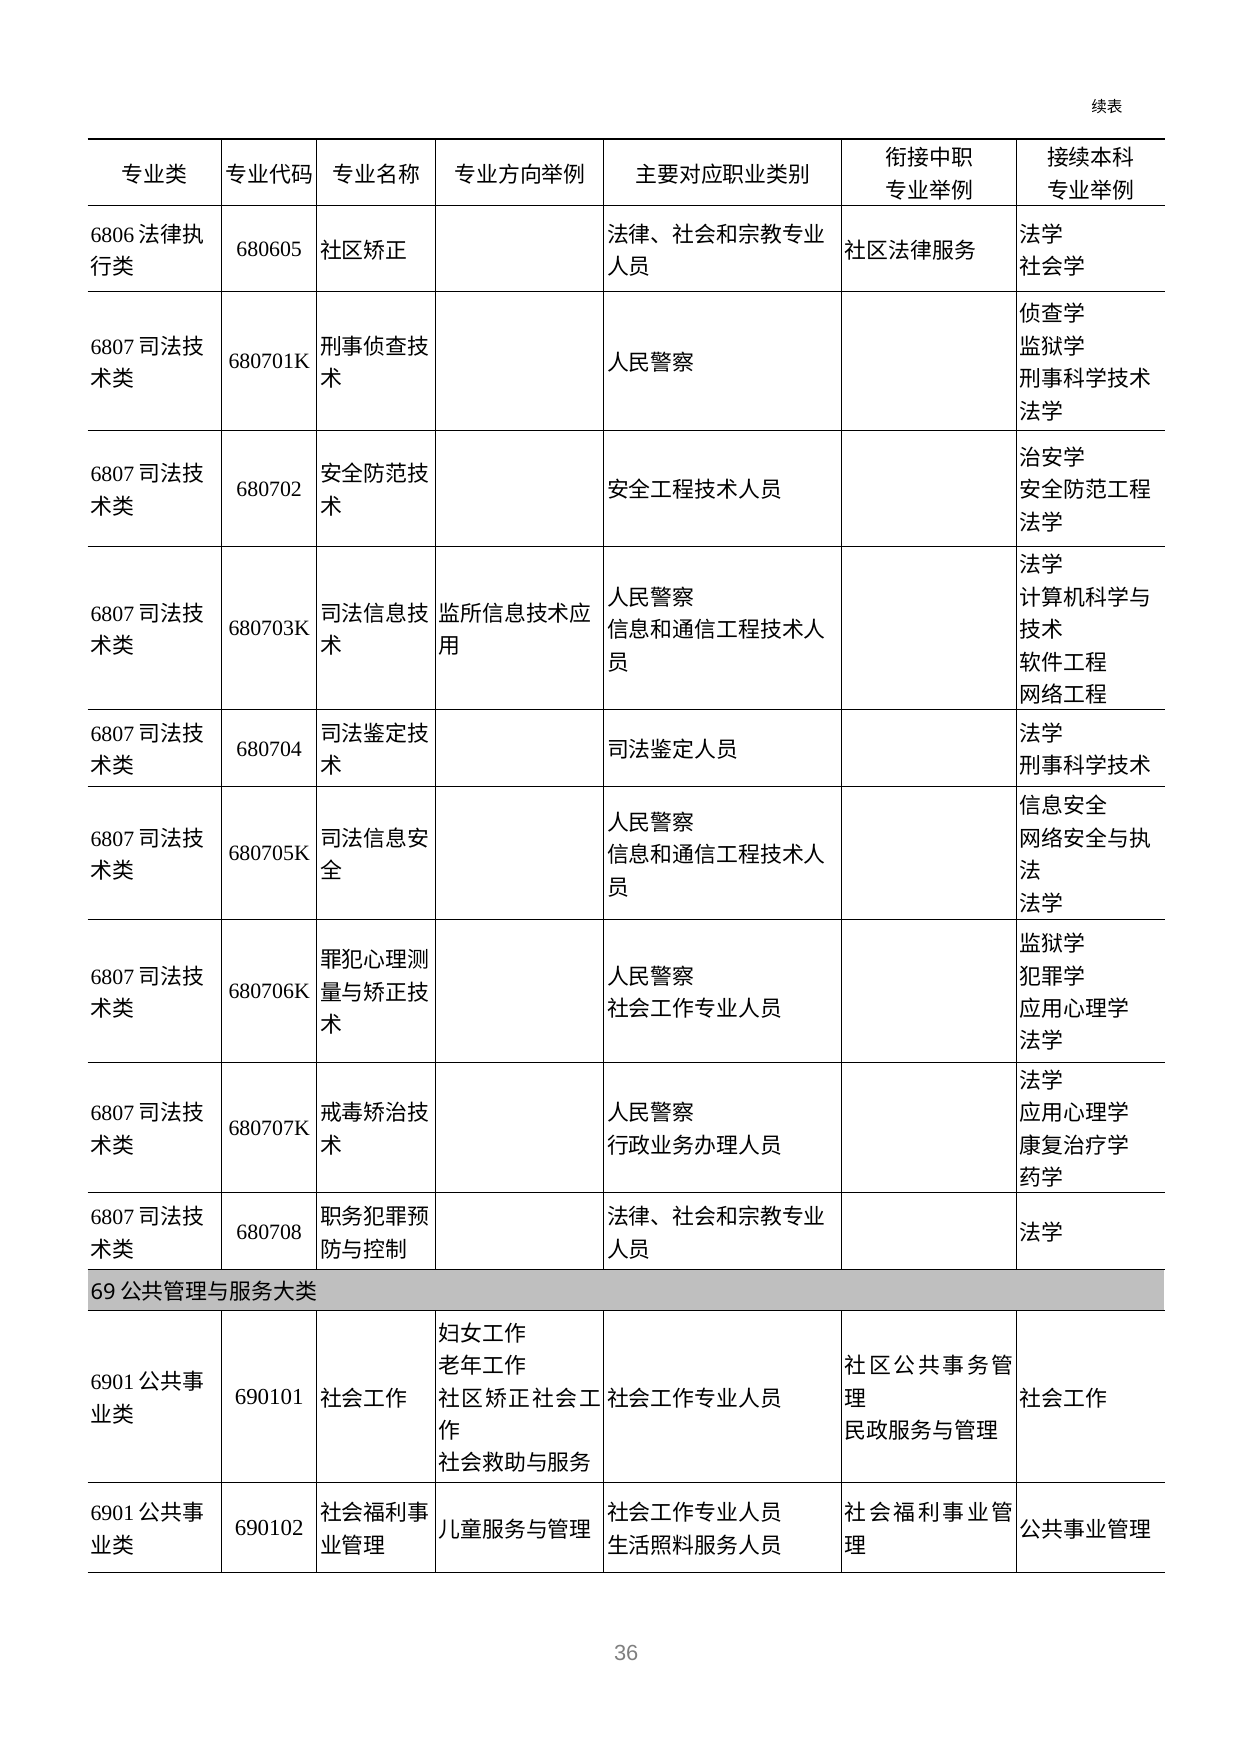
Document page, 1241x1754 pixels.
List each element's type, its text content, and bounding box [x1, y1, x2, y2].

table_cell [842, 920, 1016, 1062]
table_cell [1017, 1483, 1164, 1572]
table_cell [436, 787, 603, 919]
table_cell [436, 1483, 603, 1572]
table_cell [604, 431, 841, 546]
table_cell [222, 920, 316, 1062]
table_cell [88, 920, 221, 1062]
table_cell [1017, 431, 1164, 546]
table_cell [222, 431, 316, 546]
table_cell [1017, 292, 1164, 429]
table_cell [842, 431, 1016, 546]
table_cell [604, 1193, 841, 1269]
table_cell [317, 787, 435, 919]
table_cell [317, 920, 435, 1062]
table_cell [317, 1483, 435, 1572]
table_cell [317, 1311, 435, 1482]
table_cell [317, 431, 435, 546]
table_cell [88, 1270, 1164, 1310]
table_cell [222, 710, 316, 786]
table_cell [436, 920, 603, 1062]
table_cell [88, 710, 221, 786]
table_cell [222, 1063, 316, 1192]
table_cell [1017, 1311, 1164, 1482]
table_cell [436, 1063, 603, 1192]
table_header 专业代码 [222, 140, 316, 205]
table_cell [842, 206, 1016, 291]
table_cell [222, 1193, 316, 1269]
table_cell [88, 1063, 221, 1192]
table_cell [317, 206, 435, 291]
table_header 专业方向举例 [436, 140, 603, 205]
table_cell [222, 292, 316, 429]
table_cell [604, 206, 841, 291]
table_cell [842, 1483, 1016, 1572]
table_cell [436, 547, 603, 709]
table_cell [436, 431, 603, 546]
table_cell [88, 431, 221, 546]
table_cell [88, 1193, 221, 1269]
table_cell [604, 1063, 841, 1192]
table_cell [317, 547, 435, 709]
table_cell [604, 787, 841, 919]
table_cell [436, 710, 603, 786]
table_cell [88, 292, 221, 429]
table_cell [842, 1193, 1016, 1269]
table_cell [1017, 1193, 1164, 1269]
table_header 主要对应职业类别 [604, 140, 841, 205]
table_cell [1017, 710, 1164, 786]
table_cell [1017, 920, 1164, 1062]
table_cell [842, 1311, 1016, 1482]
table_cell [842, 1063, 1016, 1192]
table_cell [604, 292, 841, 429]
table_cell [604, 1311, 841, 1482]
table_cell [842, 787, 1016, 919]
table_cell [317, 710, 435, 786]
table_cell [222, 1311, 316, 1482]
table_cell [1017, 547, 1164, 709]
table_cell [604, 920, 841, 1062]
table_header 接续本科 专业举例 [1017, 140, 1164, 205]
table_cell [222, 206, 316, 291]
table_header 专业类 [88, 140, 221, 205]
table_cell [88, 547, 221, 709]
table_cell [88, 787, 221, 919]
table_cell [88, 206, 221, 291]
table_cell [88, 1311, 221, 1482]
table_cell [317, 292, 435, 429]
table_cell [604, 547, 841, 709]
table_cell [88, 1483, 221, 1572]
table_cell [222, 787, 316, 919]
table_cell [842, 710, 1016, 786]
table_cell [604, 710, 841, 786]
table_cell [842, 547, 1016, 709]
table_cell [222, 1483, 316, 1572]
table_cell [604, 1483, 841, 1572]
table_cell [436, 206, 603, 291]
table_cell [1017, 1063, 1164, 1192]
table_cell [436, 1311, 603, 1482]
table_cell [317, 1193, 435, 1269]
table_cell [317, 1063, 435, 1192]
table_header 专业名称 [317, 140, 435, 205]
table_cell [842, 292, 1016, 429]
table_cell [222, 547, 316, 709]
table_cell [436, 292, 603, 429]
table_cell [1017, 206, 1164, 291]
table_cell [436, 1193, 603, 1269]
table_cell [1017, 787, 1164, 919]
table_header 衔接中职 专业举例 [842, 140, 1016, 205]
